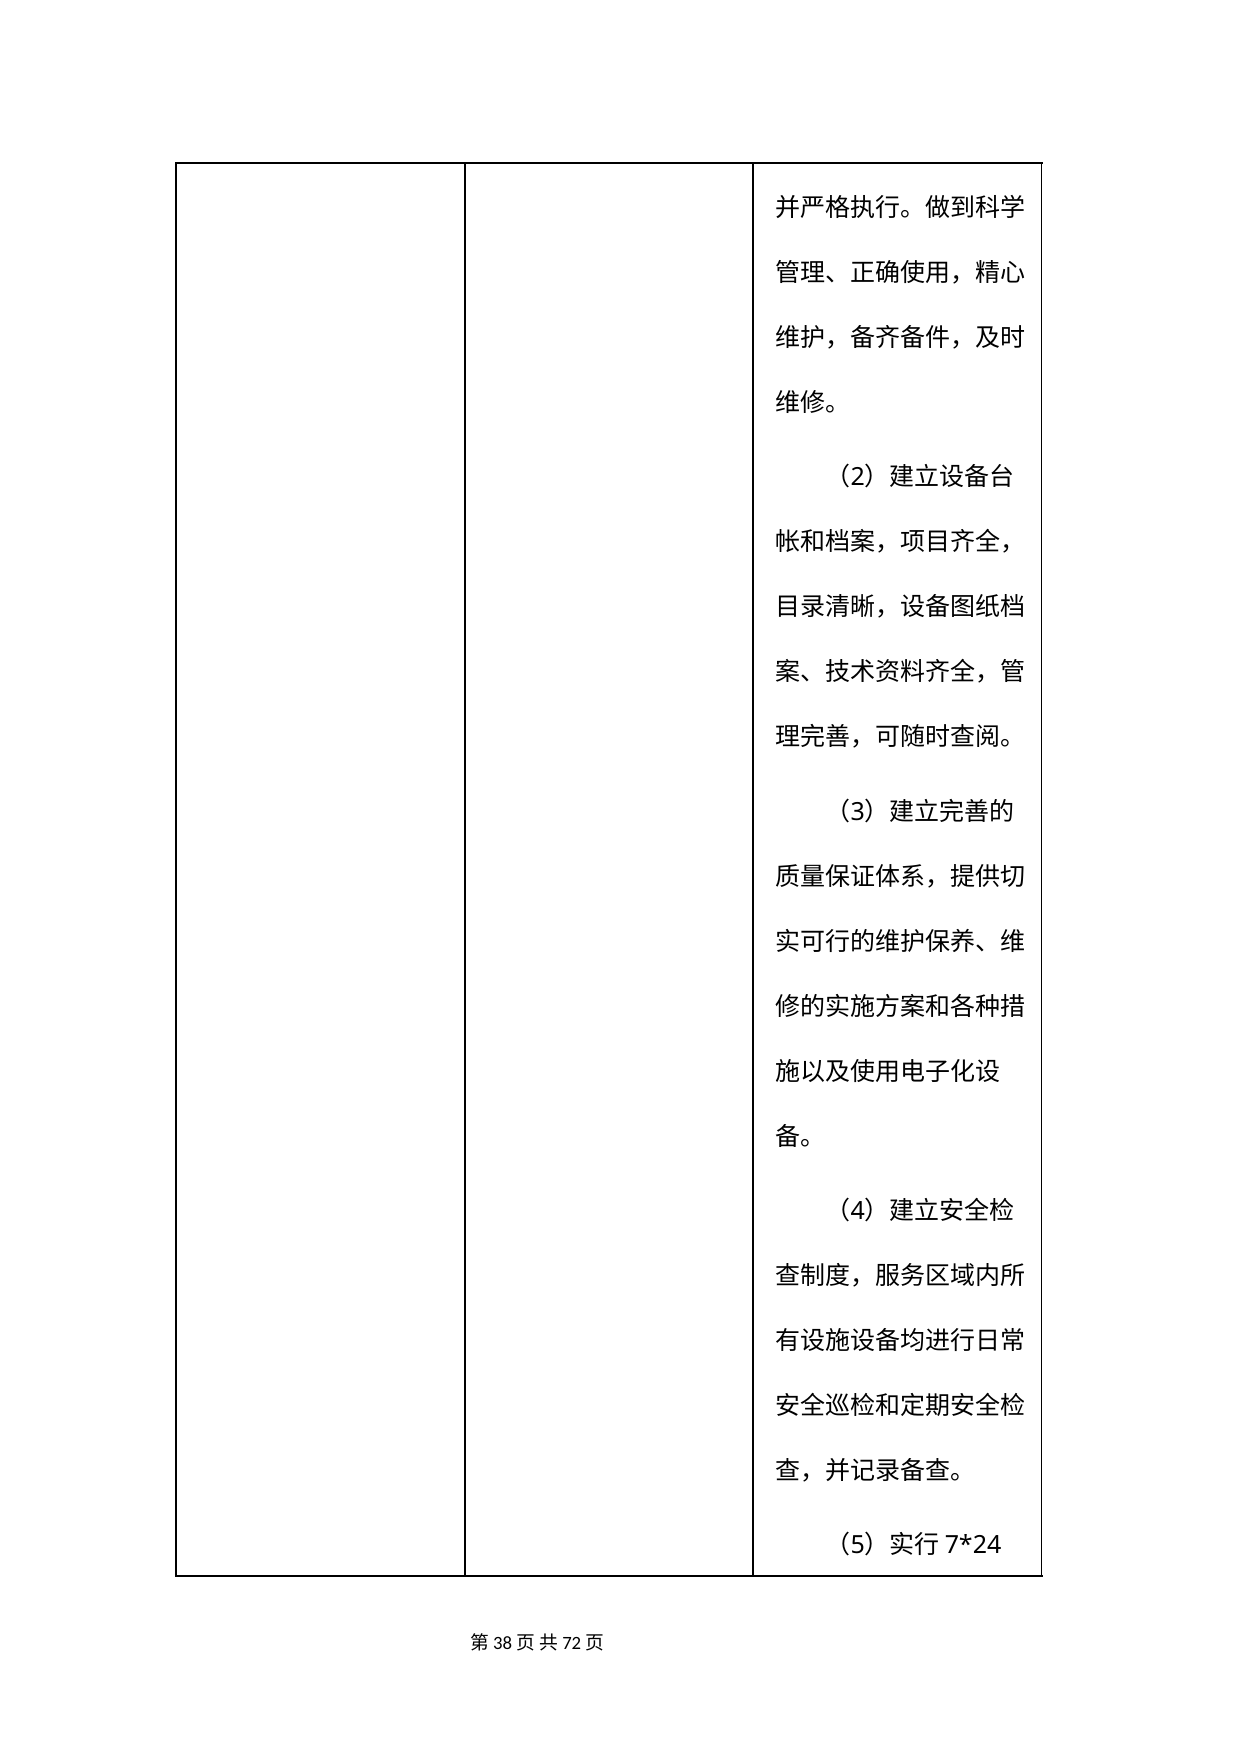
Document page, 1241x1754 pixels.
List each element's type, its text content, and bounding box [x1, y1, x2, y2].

table_cell 1 [177, 164, 464, 1575]
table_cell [754, 164, 1041, 1575]
table_cell [466, 164, 752, 1575]
